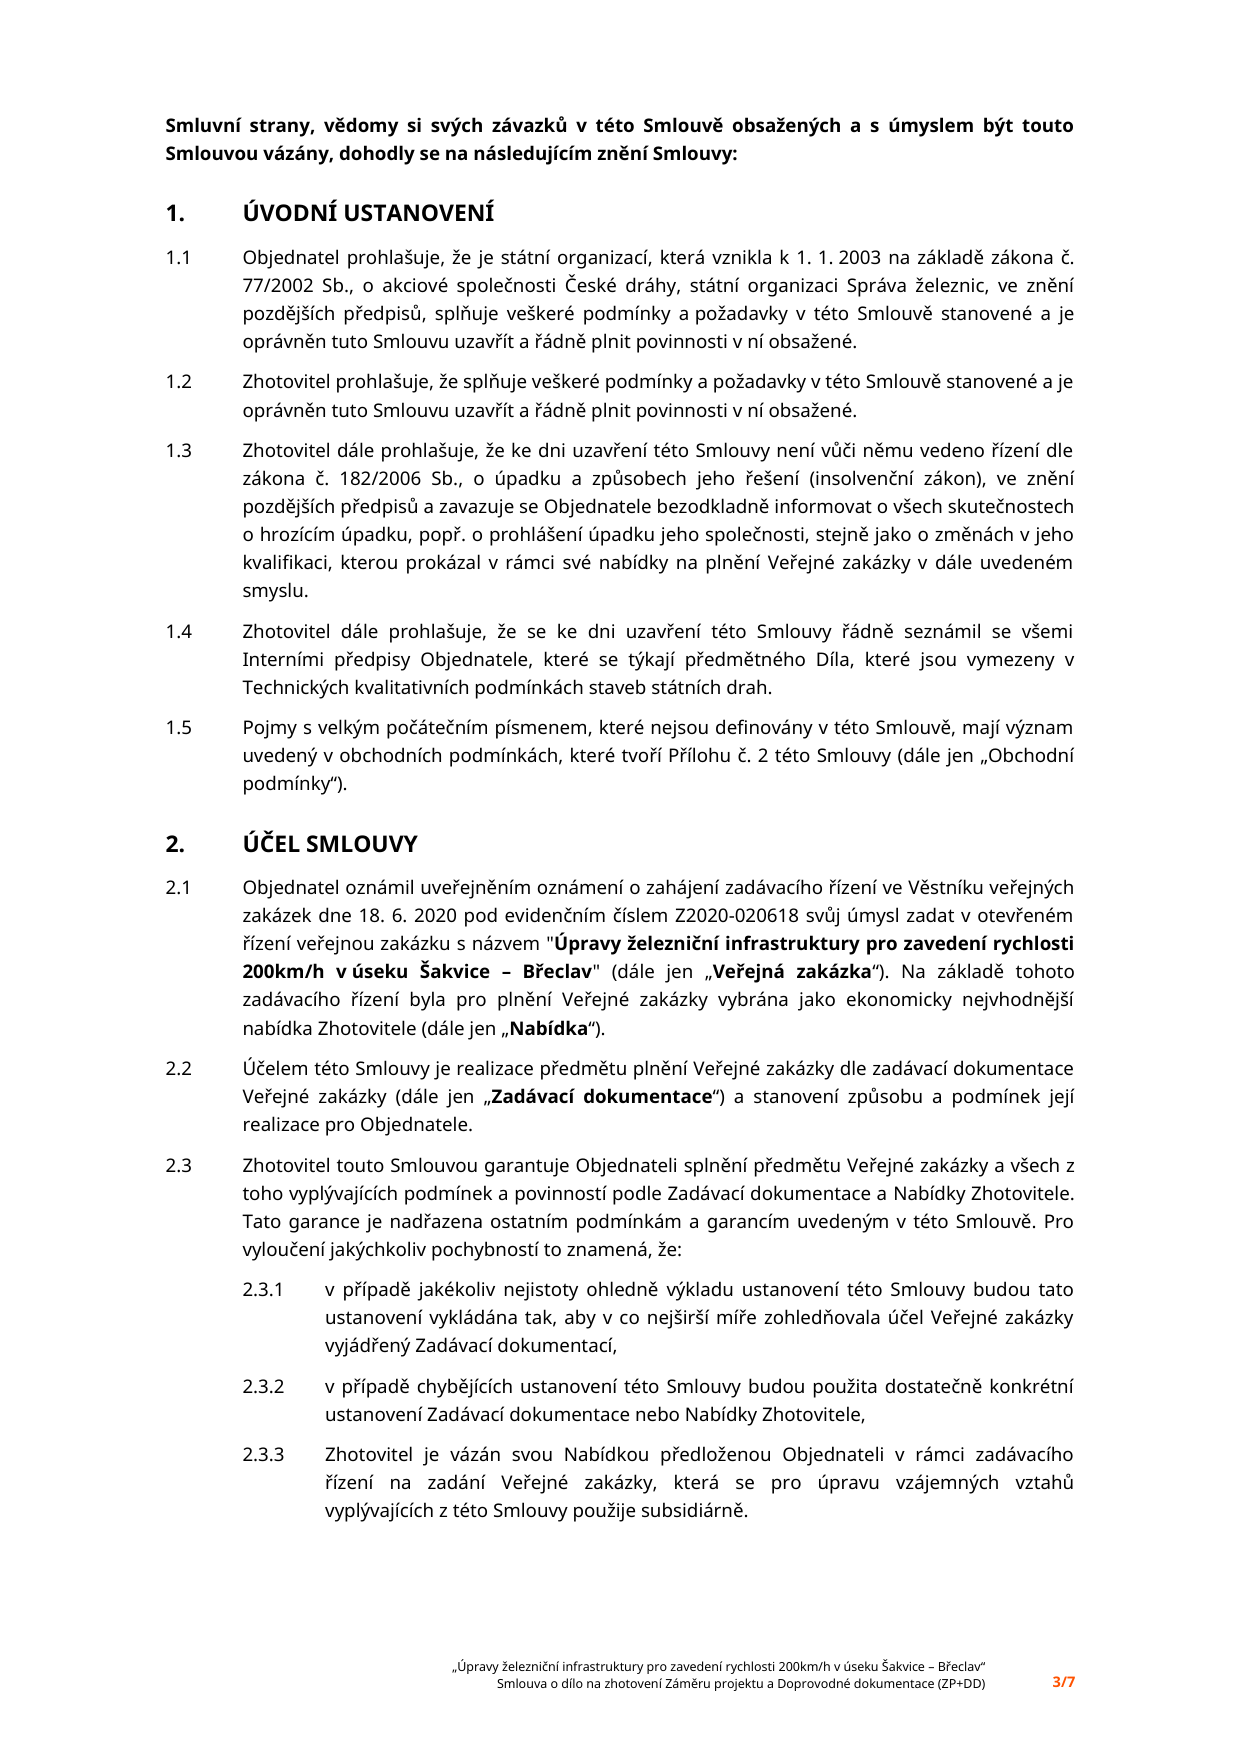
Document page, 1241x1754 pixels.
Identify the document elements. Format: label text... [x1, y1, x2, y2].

text Pojmy s velkým počátečním písmenem, které nejsou definovány v této Smlouvě, mají význam uvedený v obchodních podmínkách, které tvoří Přílohu č. 2 této Smlouvy (dále jen „Obchodní podmínky“). [165, 714, 1075, 796]
text Smluvní strany, vědomy si svých závazků v této Smlouvě obsažených a s úmyslem být touto Smlouvou vázány, dohodly se na následujícím znění Smlouvy: [165, 112, 1075, 166]
text Objednatel oznámil uveřejněním oznámení o zahájení zadávacího řízení ve Věstníku veřejných zakázek dne 18. 6. 2020 pod evidenčním číslem Z2020-020618 svůj úmysl zadat v otevřeném řízení veřejnou zakázku s názvem "Úpravy železniční infrastruktury pro zavedení rychlosti 200km/h v úseku Šakvice – Břeclav" (dále jen „Veřejná zakázka“). Na základě tohoto zadávacího řízení byla pro plnění Veřejné zakázky vybrána jako ekonomicky nejvhodnější nabídka Zhotovitele (dále jen „Nabídka“). [165, 875, 1075, 1040]
text Zhotovitel je vázán svou Nabídkou předloženou Objednateli v rámci zadávacího řízení na zadání Veřejné zakázky, která se pro úpravu vzájemných vztahů vyplývajících z této Smlouvy použije subsidiárně. [242, 1442, 1075, 1523]
text v případě jakékoliv nejistoty ohledně výkladu ustanovení této Smlouvy budou tato ustanovení vykládána tak, aby v co nejširší míře zohledňovala účel Veřejné zakázky vyjádřený Zadávací dokumentací, [242, 1276, 1075, 1358]
text Zhotovitel prohlašuje, že splňuje veškeré podmínky a požadavky v této Smlouvě stanovené a je oprávněn tuto Smlouvu uzavřít a řádně plnit povinnosti v ní obsažené. [165, 369, 1075, 422]
text ÚČEL SMLOUVY [165, 828, 1075, 859]
text Zhotovitel dále prohlašuje, že ke dni uzavření této Smlouvy není vůči němu vedeno řízení dle zákona č. 182/2006 Sb., o úpadku a způsobech jeho řešení (insolvenční zákon), ve znění pozdějších předpisů a zavazuje se Objednatele bezodkladně informovat o všech skutečnostech o hrozícím úpadku, popř. o prohlášení úpadku jeho společnosti, stejně jako o změnách v jeho kvalifikaci, kterou prokázal v rámci své nabídky na plnění Veřejné zakázky v dále uvedeném smyslu. [165, 437, 1075, 603]
text v případě chybějících ustanovení této Smlouvy budou použita dostatečně konkrétní ustanovení Zadávací dokumentace nebo Nabídky Zhotovitele, [242, 1373, 1075, 1427]
text Účelem této Smlouvy je realizace předmětu plnění Veřejné zakázky dle zadávací dokumentace Veřejné zakázky (dále jen „Zadávací dokumentace“) a stanovení způsobu a podmínek její realizace pro Objednatele. [165, 1055, 1075, 1137]
text Objednatel prohlašuje, že je státní organizací, která vznikla k 1. 1. 2003 na základě zákona č. 77/2002 Sb., o akciové společnosti České dráhy, státní organizaci Správa železnic, ve znění pozdějších předpisů, splňuje veškeré podmínky a požadavky v této Smlouvě stanovené a je oprávněn tuto Smlouvu uzavřít a řádně plnit povinnosti v ní obsažené. [165, 244, 1075, 354]
text Zhotovitel dále prohlašuje, že se ke dni uzavření této Smlouvy řádně seznámil se všemi Interními předpisy Objednatele, které se týkají předmětného Díla, které jsou vymezeny v Technických kvalitativních podmínkách staveb státních drah. [165, 618, 1075, 699]
text Zhotovitel touto Smlouvou garantuje Objednateli splnění předmětu Veřejné zakázky a všech z toho vyplývajících podmínek a povinností podle Zadávací dokumentace a Nabídky Zhotovitele. Tato garance je nadřazena ostatním podmínkám a garancím uvedeným v této Smlouvě. Pro vyloučení jakýchkoliv pochybností to znamená, že: [165, 1152, 1075, 1261]
text ÚVODNÍ USTANOVENÍ [165, 197, 1075, 229]
